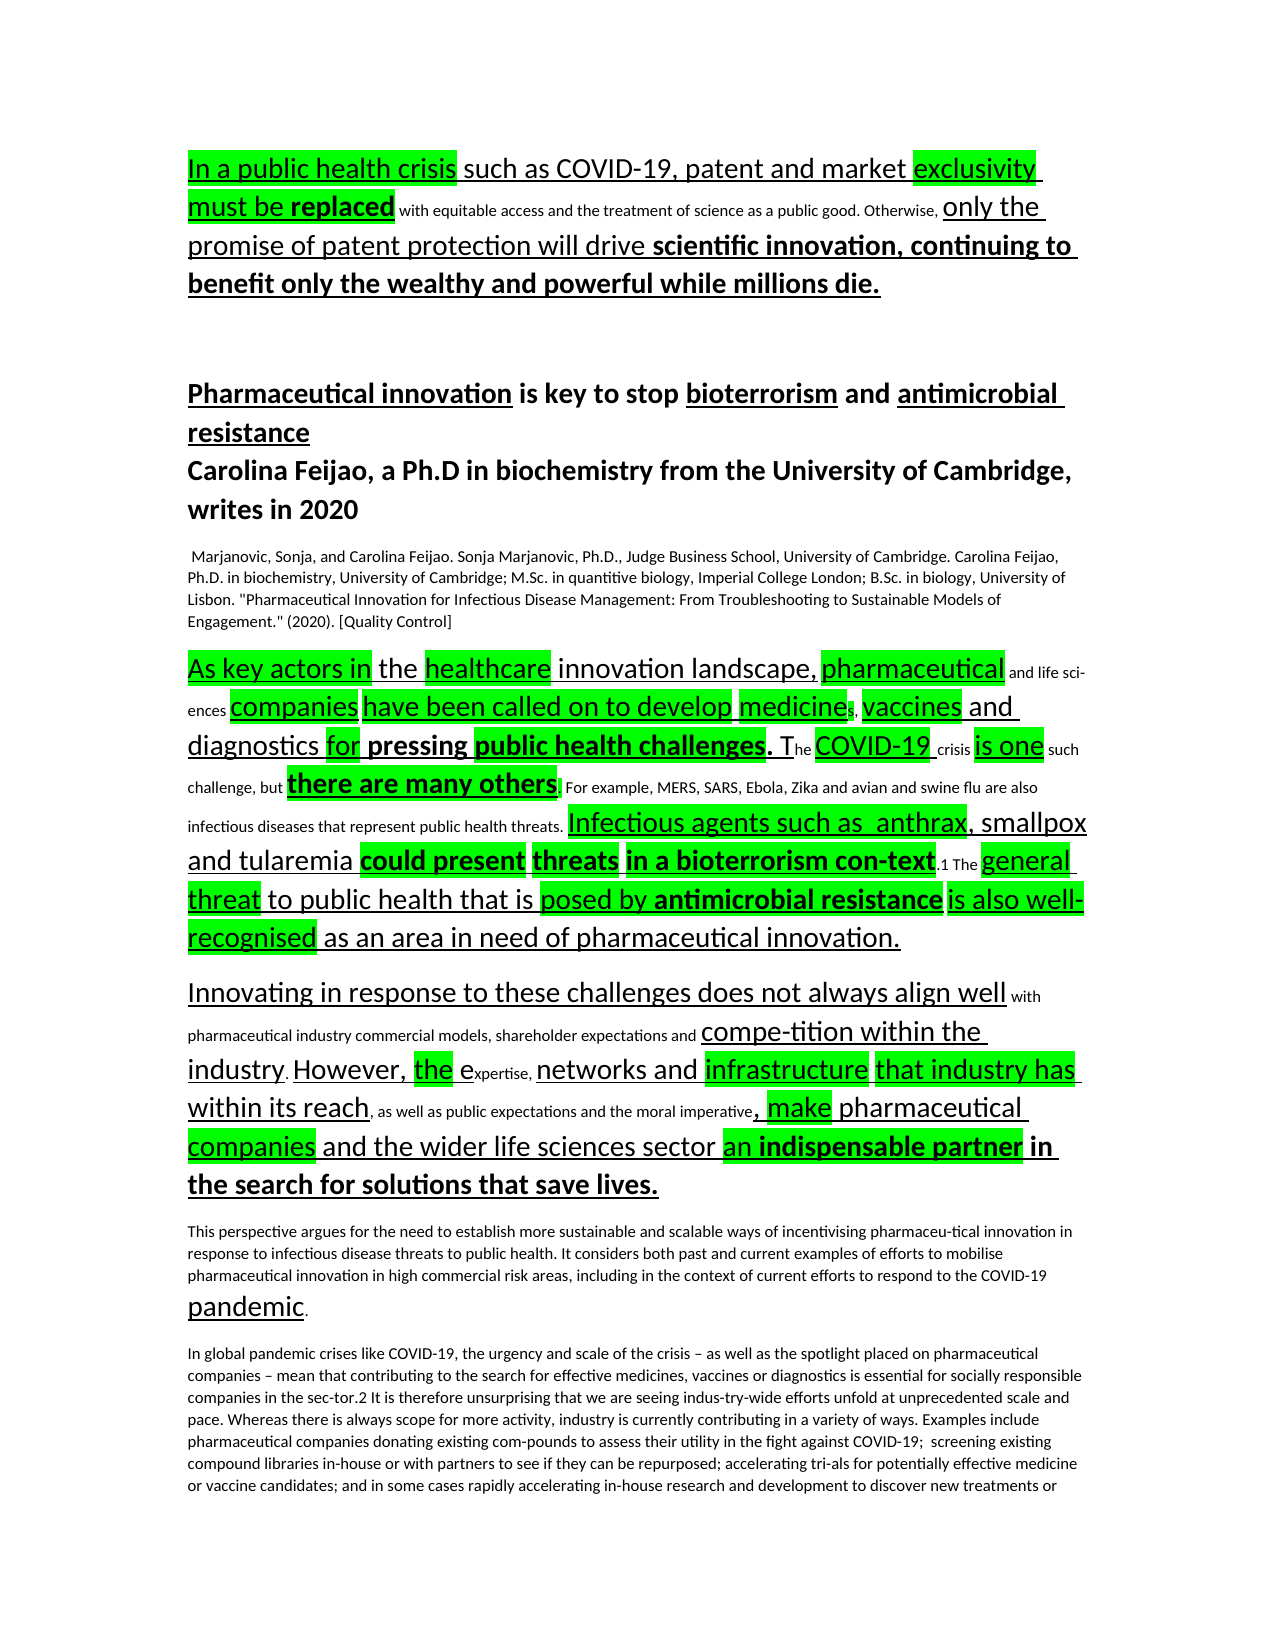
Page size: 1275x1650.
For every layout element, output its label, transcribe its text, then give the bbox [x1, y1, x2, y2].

text Marjanovic, Sonja, and Carolina Feijao. Sonja Marjanovic, Ph.D., Judge Business School, University of Cambridge. Carolina Feijao, Ph.D. in biochemistry, University of Cambridge; M.Sc. in quantitive biology, Imperial College London; B.Sc. in biology, University of Lisbon. "Pharmaceutical Innovation for Infectious Disease Management: From Troubleshooting to Sustainable Models of Engagement." (2020). [Quality Control] [187, 546, 1087, 632]
text As key actors in the healthcare innovation landscape, pharmaceutical and life sci-ences companies have been called on to develop medicines, vaccines and diagnostics for pressing public health challenges. The COVID-19 crisis is one such challenge, but there are many others. For example, MERS, SARS, Ebola, Zika and avian and swine flu are also infectious diseases that represent public health threats. Infectious agents such as anthrax, smallpox and tularemia could present threats in a bioterrorism con-text.1 The general threat to public health that is posed by antimicrobial resistance is also well-recognised as an area in need of pharmaceutical innovation. [187, 650, 1087, 955]
text Innovating in response to these challenges does not always align well with pharmaceutical industry commercial models, shareholder expectations and compe-tition within the industry. However, the expertise, networks and infrastructure that industry has within its reach, as well as public expectations and the moral imperative, make pharmaceutical companies and the wider life sciences sector an indispensable partner in the search for solutions that save lives. [187, 974, 1087, 1202]
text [187, 1343, 1087, 1495]
text This perspective argues for the need to establish more sustainable and scalable ways of incentivising pharmaceu-tical innovation in response to infectious disease threats to public health. It considers both past and current examples of efforts to mobilise pharmaceutical innovation in high commercial risk areas, including in the context of current efforts to respond to the COVID-19 pandemic. [187, 1222, 1087, 1324]
text In a public health crisis such as COVID-19, patent and market exclusivity must be replaced with equitable access and the treatment of science as a public good. Otherwise, only the promise of patent protection will drive scientific innovation, continuing to benefit only the wealthy and powerful while millions die. [187, 150, 1087, 301]
text Carolina Feijao, a Ph.D in biochemistry from the University of Cambridge, writes in 2020 [187, 452, 1087, 526]
subtitle Pharmaceutical innovation is key to stop bioterrorism and antimicrobial resistance [187, 376, 1087, 449]
